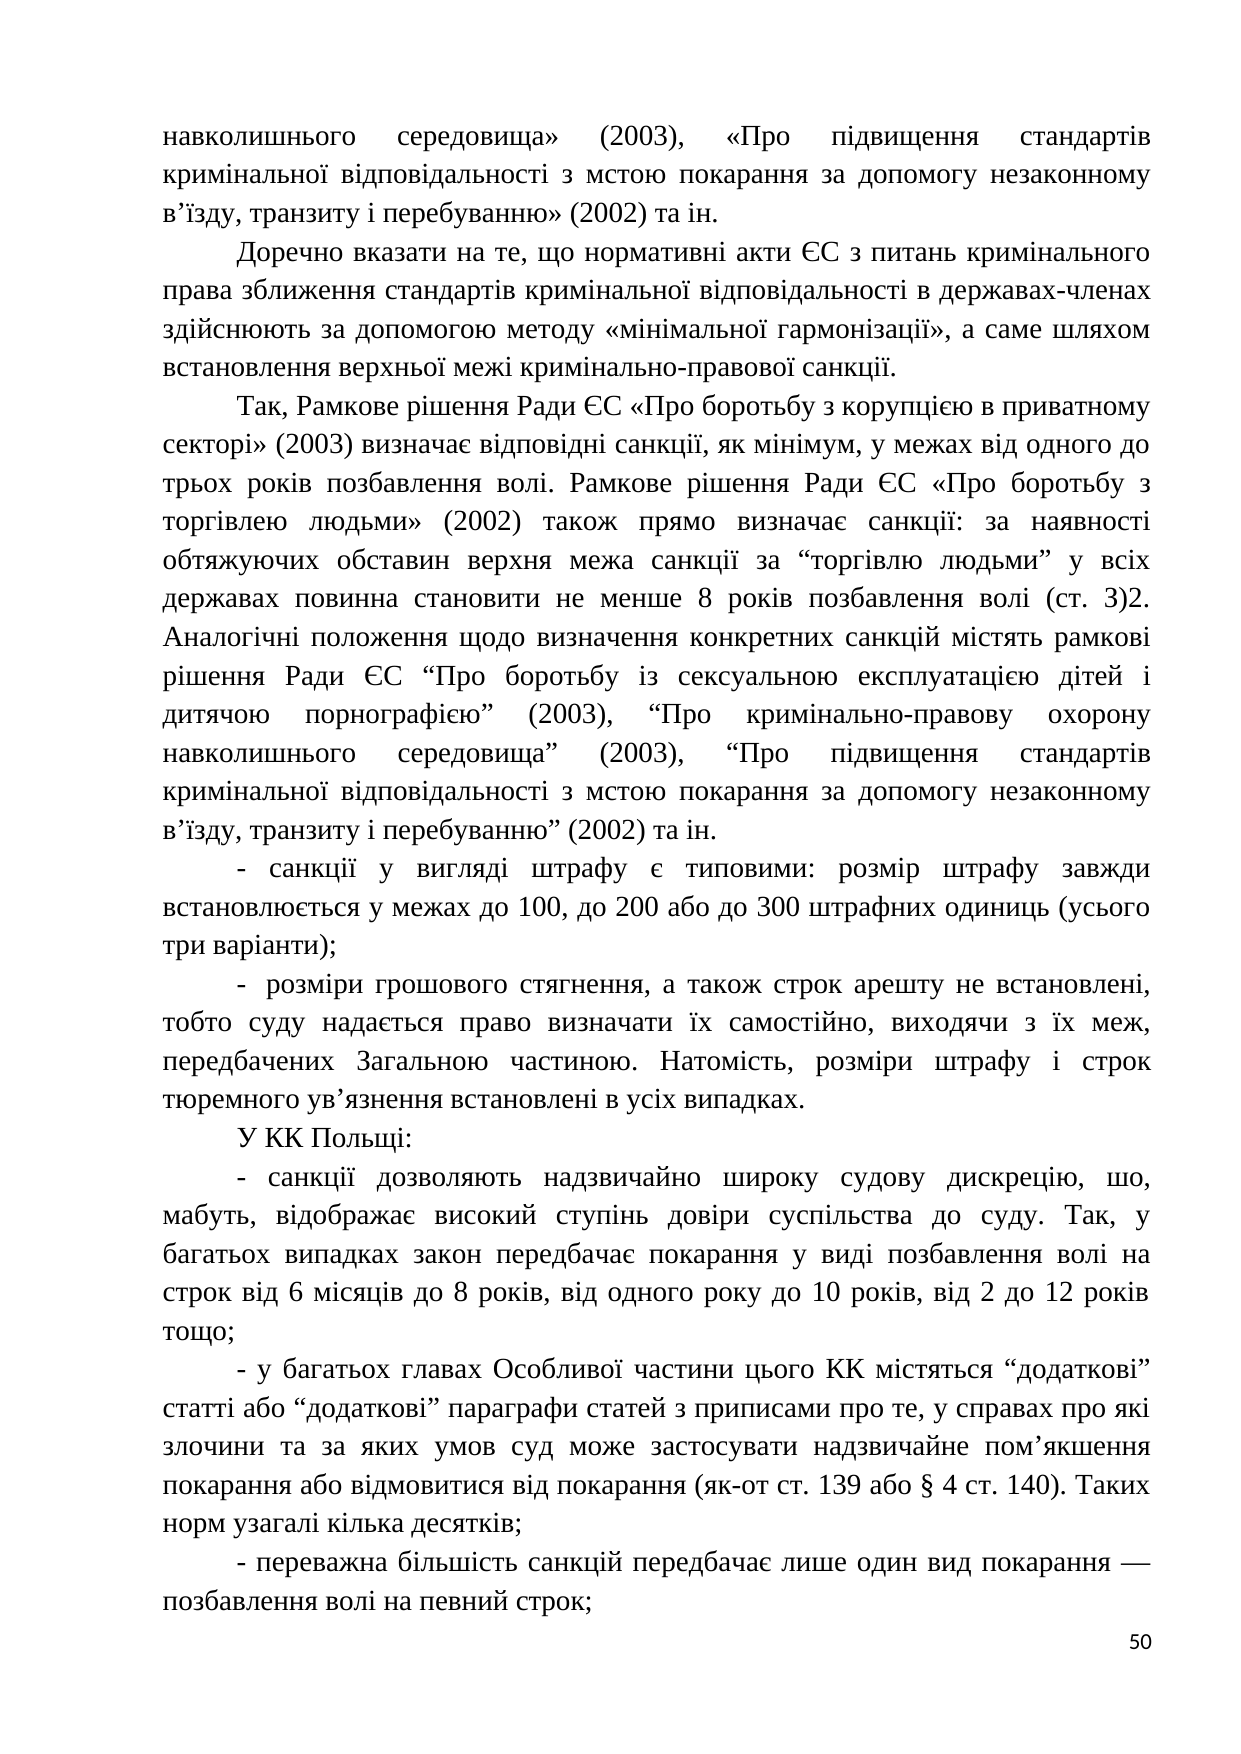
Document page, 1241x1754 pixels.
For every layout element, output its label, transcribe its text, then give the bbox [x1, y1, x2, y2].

text Так, Рамкове рішення Ради ЄС «Про боротьбу з корупцією в приватному секторі» (2003) визначає відповідні санкції, як мінімум, у межах від одного до трьох років позбавлення волі. Рамкове рішення Ради ЄС «Про боротьбу з торгівлею людьми» (2002) також прямо визначає санкції: за наявності обтяжуючих обставин верхня межа санкції за “торгівлю людьми” у всіх державах повинна становити не менше 8 років позбавлення волі (ст. З)2. Аналогічні положення щодо визначення конкретних санкцій містять рамкові рішення Ради ЄС “Про боротьбу із сексуальною експлуатацією дітей і дитячою порнографією” (2003), “Про кримінально-правову охорону навколишнього середовища” (2003), “Про підвищення стандартів кримінальної відповідальності з мстою покарання за допомогу незаконному в’їзду, транзиту і перебуванню” (2002) та ін. [162, 388, 1152, 845]
text У КК Польщі: [162, 1120, 1152, 1154]
text - у багатьох главах Особливої частини цього КК містяться “додаткові” статті або “додаткові” параграфи статей з приписами про те, у справах про які злочини та за яких умов суд може застосувати надзвичайне пом’якшення покарання або відмовитися від покарання (як-от ст. 139 або § 4 ст. 140). Таких норм узагалі кілька десятків; [162, 1351, 1152, 1539]
text - розміри грошового стягнення, а також строк арешту не встановлені, тобто суду надається право визначати їх самостійно, виходячи з їх меж, передбачених Загальною частиною. Натомість, розміри штрафу і строк тюремного ув’язнення встановлені в усіх випадках. [162, 966, 1152, 1115]
text - санкції дозволяють надзвичайно широку судову дискрецію, шо, мабуть, відображає високий ступінь довіри суспільства до суду. Так, у багатьох випадках закон передбачає покарання у виді позбавлення волі на строк від 6 місяців до 8 років, від одного року до 10 років, від 2 до 12 років тощо; [162, 1159, 1152, 1346]
text Доречно вказати на те, що нормативні акти ЄС з питань кримінального права зближення стандартів кримінальної відповідальності в державах-членах здійснюють за допомогою методу «мінімальної гармонізації», а саме шляхом встановлення верхньої межі кримінально-правової санкції. [162, 234, 1152, 383]
text - переважна більшість санкцій передбачає лише один вид покарання — позбавлення волі на певний строк; [162, 1544, 1152, 1616]
text - санкції у вигляді штрафу є типовими: розмір штрафу завжди встановлюється у межах до 100, до 200 або до 300 штрафних одиниць (усього три варіанти); [162, 850, 1152, 961]
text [162, 118, 1152, 229]
